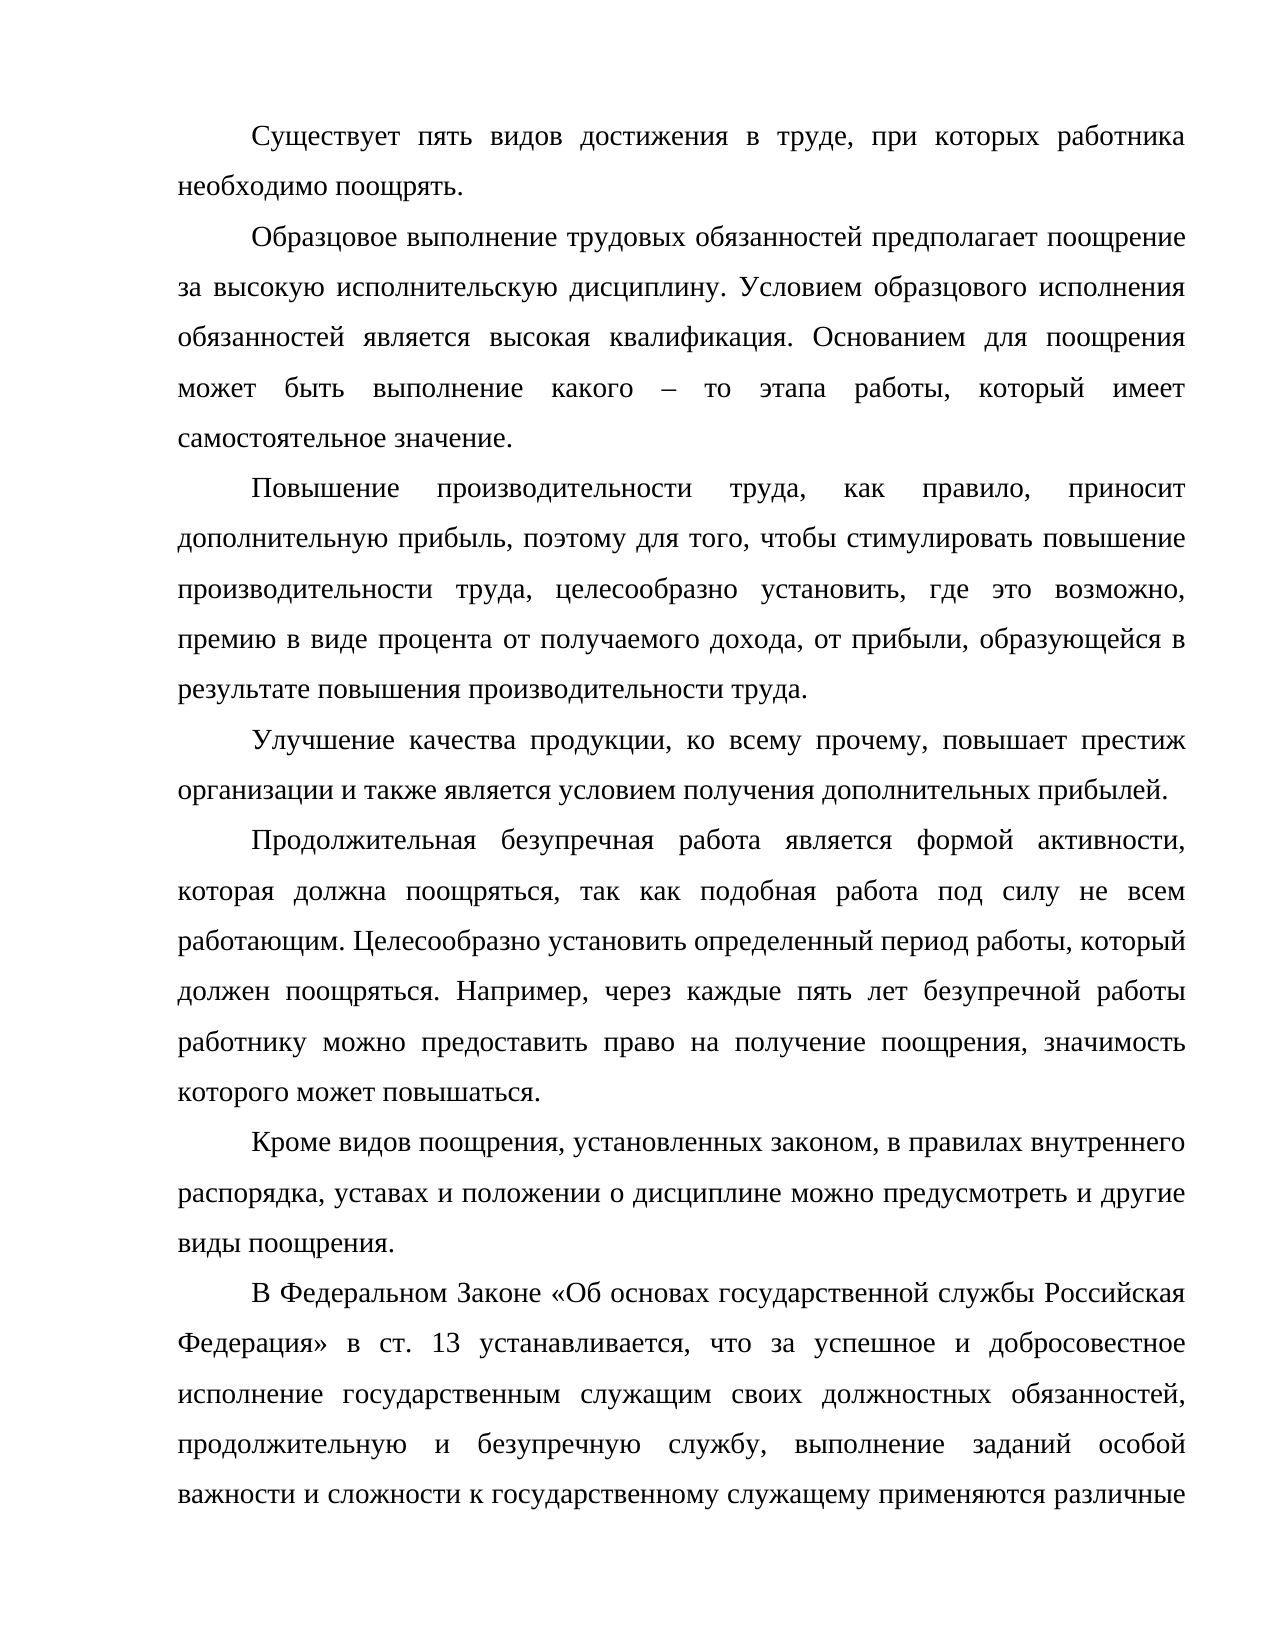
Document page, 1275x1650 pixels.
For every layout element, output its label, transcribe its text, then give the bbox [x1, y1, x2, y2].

text Повышение производительности труда, как правило, приносит дополнительную прибыль, поэтому для того, чтобы стимулировать повышение производительности труда, целесообразно установить, где это возможно, премию в виде процента от получаемого дохода, от прибыли, образующейся в результате повышения производительности труда. [177, 470, 1186, 705]
text Образцовое выполнение трудовых обязанностей предполагает поощрение за высокую исполнительскую дисциплину. Условием образцового исполнения обязанностей является высокая квалификация. Основанием для поощрения может быть выполнение какого – то этапа работы, который имеет самостоятельное значение. [177, 219, 1186, 453]
text Кроме видов поощрения, установленных законом, в правилах внутреннего распорядка, уставах и положении о дисциплине можно предусмотреть и другие виды поощрения. [177, 1124, 1186, 1258]
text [177, 1275, 1186, 1510]
text Улучшение качества продукции, ко всему прочему, повышает престиж организации и также является условием получения дополнительных прибылей. [177, 722, 1186, 806]
text Существует пять видов достижения в труде, при которых работника необходимо поощрять. [177, 118, 1186, 202]
text Продолжительная безупречная работа является формой активности, которая должна поощряться, так как подобная работа под силу не всем работающим. Целесообразно установить определенный период работы, который должен поощряться. Например, через каждые пять лет безупречной работы работнику можно предоставить право на получение поощрения, значимость которого может повышаться. [177, 822, 1186, 1108]
